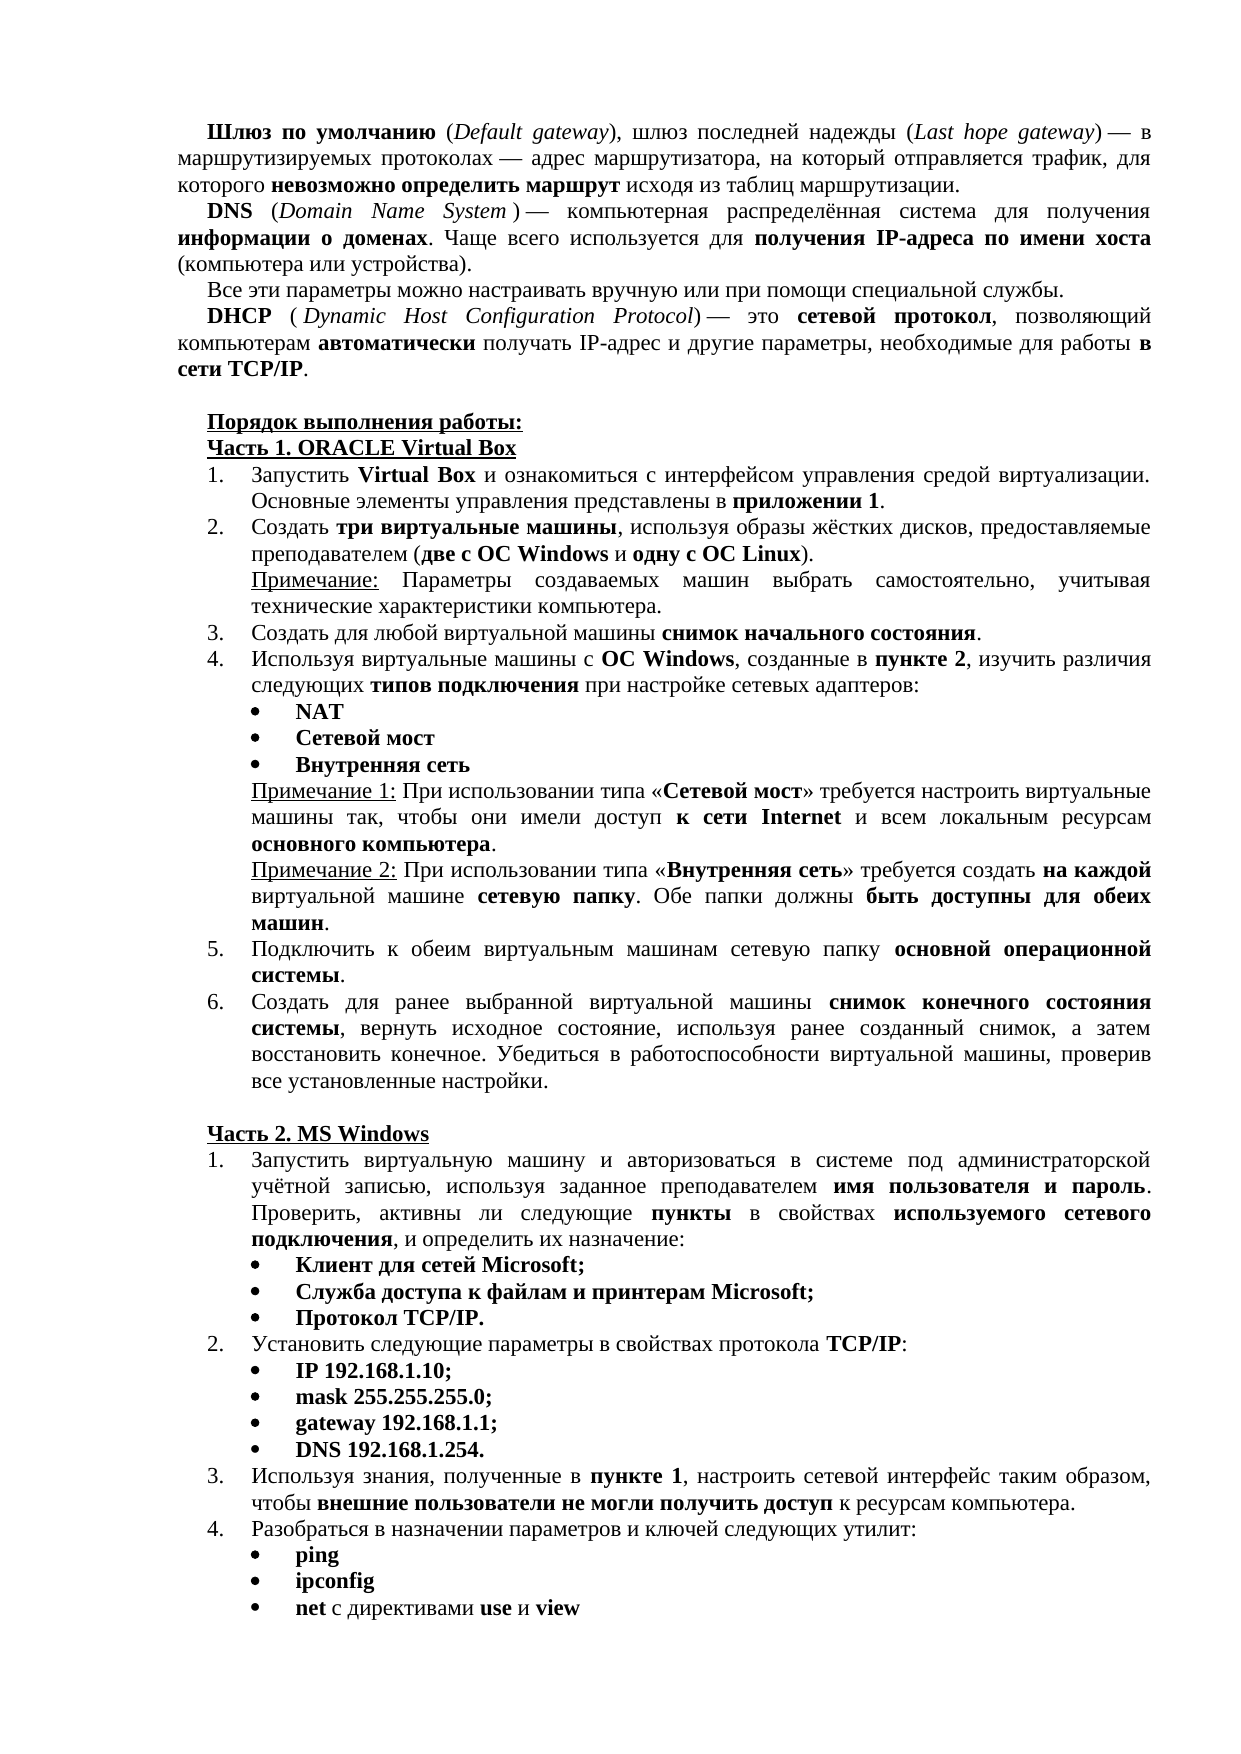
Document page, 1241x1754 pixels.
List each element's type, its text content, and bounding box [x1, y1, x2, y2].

text Примечание 2: При использовании типа «Внутренняя сеть» требуется создать на каждой виртуальной машине сетевую папку. Обе папки должны быть доступны для обеих машин. [251, 856, 1152, 935]
text Примечание 1: При использовании типа «Сетевой мост» требуется настроить виртуальные машины так, чтобы они имели доступ к сети Internet и всем локальным ресурсам основного компьютера. [251, 777, 1152, 856]
list Сетевой мост [251, 724, 1152, 751]
list Протокол TCP/IP. [251, 1304, 1152, 1330]
text Шлюз по умолчанию (Default gateway), шлюз последней надежды (Last hope gateway) — в маршрутизируемых протоколах — адрес маршрутизатора, на который отправляется трафик, для которого невозможно определить маршрут исходя из таблиц маршрутизации. [177, 118, 1152, 197]
text DHCP ( Dynamic Host Configuration Protocol) — это сетевой протокол, позволяющий компьютерам автоматически получать IP-адрес и другие параметры, необходимые для работы в сети TCP/IP. [177, 303, 1152, 382]
list Подключить к обеим виртуальным машинам сетевую папку основной операционной системы. [207, 935, 1152, 988]
list Создать для ранее выбранной виртуальной машины снимок конечного состояния системы, вернуть исходное состояние, используя ранее созданный снимок, а затем восстановить конечное. Убедиться в работоспособности виртуальной машины, проверив все установленные настройки. [207, 988, 1152, 1093]
text Все эти параметры можно настраивать вручную или при помощи специальной службы. [177, 276, 1152, 303]
list IP 192.168.1.10; [251, 1357, 1152, 1383]
text DNS (Domain Name System ) — компьютерная распределённая система для получения информации о доменах. Чаще всего используется для получения IP-адреса по имени хоста (компьютера или устройства). [177, 197, 1152, 276]
list DNS 192.168.1.254. [251, 1436, 1152, 1462]
list Установить следующие параметры в свойствах протокола TCP/IP: [207, 1330, 1152, 1357]
list Используя виртуальные машины с ОС Windows, созданные в пункте 2, изучить различия следующих типов подключения при настройке сетевых адаптеров: [207, 645, 1152, 698]
list Служба доступа к файлам и принтерам Microsoft; [251, 1278, 1152, 1304]
list Создать три виртуальные машины, используя образы жёстких дисков, предоставляемые преподавателем (две с ОС Windows и одну с ОС Linux). [207, 513, 1152, 566]
list NAT [251, 698, 1152, 724]
list ping [251, 1541, 1152, 1568]
list Запустить Virtual Box и ознакомиться с интерфейсом управления средой виртуализации. Основные элементы управления представлены в приложении 1. [207, 461, 1152, 513]
list Запустить виртуальную машину и авторизоваться в системе под администраторской учётной записью, используя заданное преподавателем имя пользователя и пароль. Проверить, активны ли следующие пункты в свойствах используемого сетевого подключения, и определить их назначение: [207, 1146, 1152, 1251]
list ipconfig [251, 1568, 1152, 1594]
list Внутренняя сеть [251, 751, 1152, 777]
list Создать для любой виртуальной машины снимок начального состояния. [207, 619, 1152, 645]
list Примечание: Параметры создаваемых машин выбрать самостоятельно, учитывая технические характеристики компьютера. [251, 566, 1152, 619]
list Разобраться в назначении параметров и ключей следующих утилит: [207, 1515, 1152, 1541]
list mask 255.255.255.0; [251, 1383, 1152, 1409]
list Клиент для сетей Microsoft; [251, 1251, 1152, 1278]
text Часть 2. MS Windows [177, 1119, 1152, 1146]
list net с директивами use и view [251, 1594, 1152, 1620]
text Часть 1. ORACLE Virtual Box [177, 434, 1152, 461]
text Порядок выполнения работы: [177, 408, 1152, 434]
list gateway 192.168.1.1; [251, 1409, 1152, 1436]
list Используя знания, полученные в пункте 1, настроить сетевой интерфейс таким образом, чтобы внешние пользователи не могли получить доступ к ресурсам компьютера. [207, 1462, 1152, 1515]
